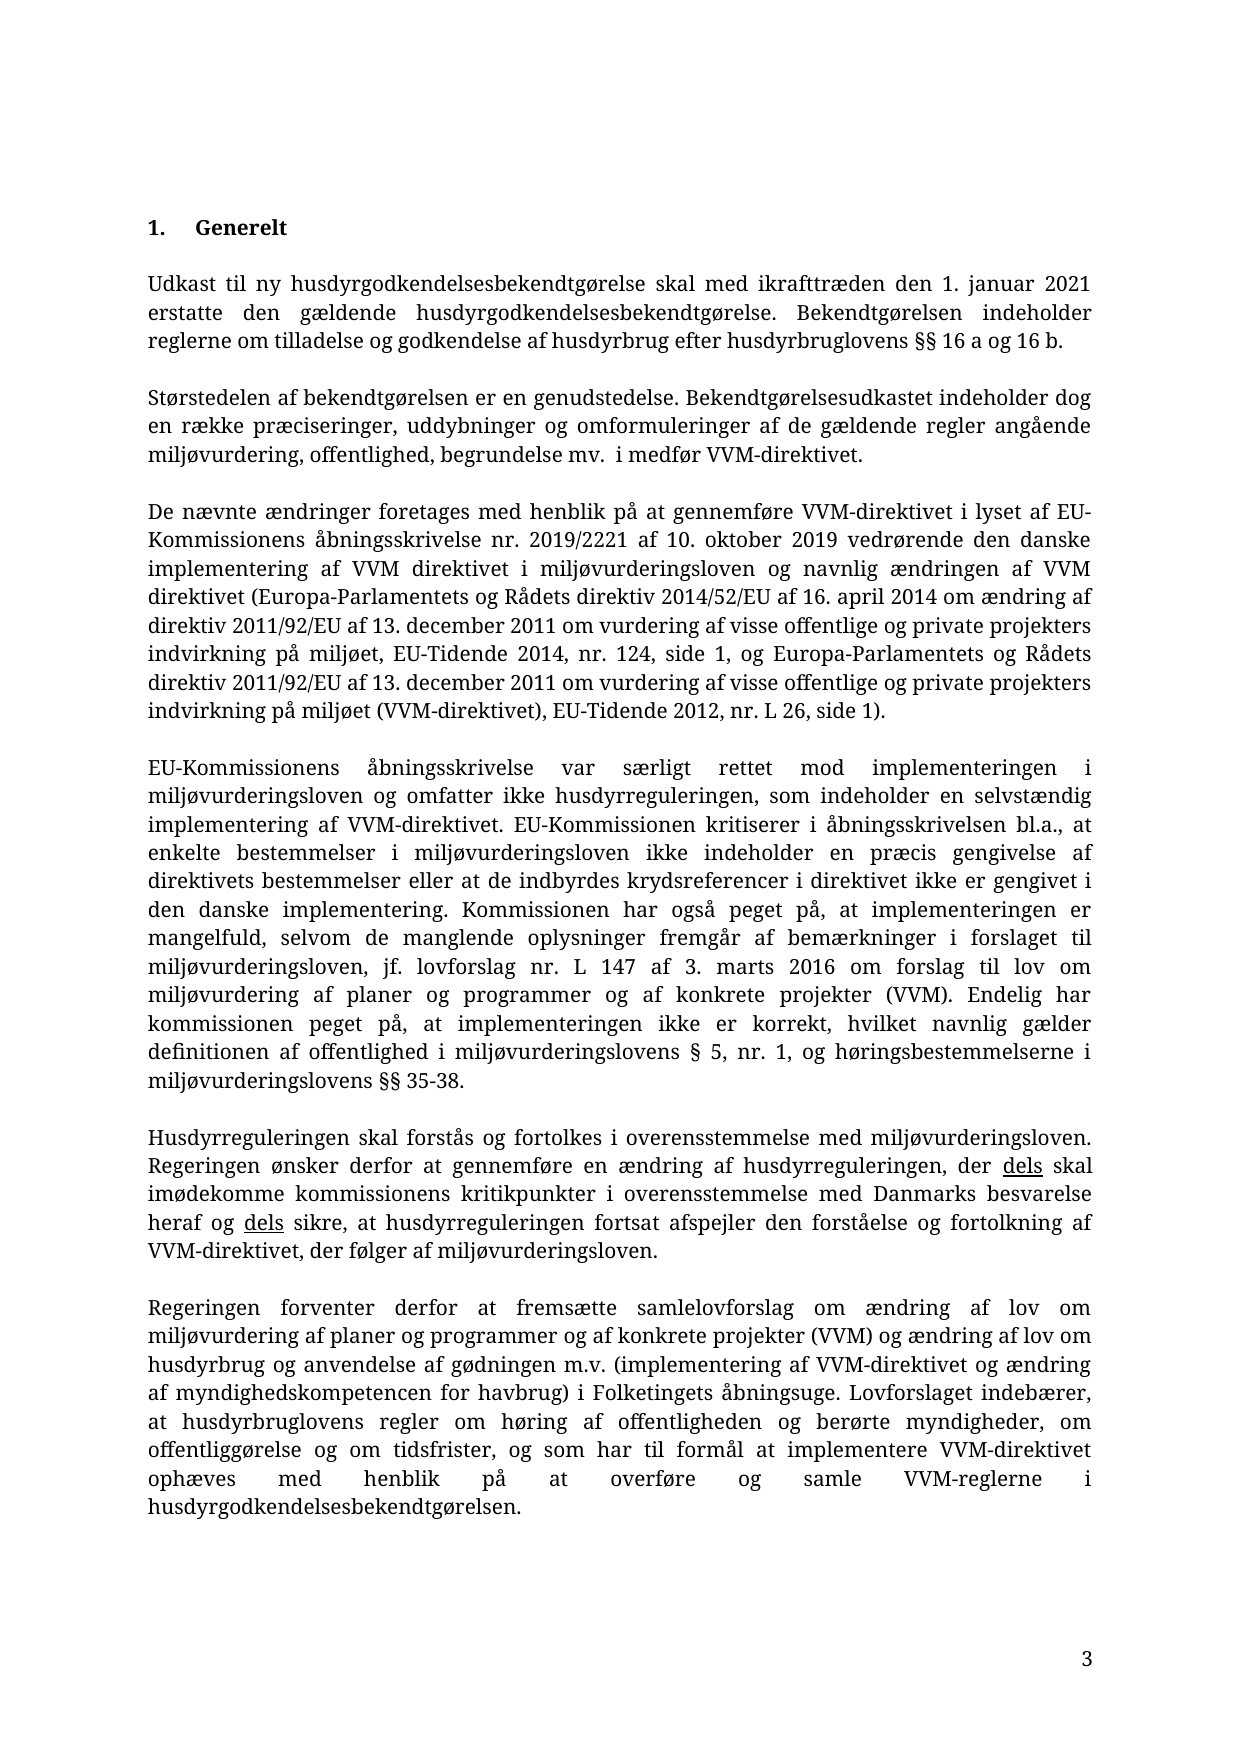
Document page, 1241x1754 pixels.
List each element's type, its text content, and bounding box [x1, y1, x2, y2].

text Regeringen forventer derfor at fremsætte samlelovforslag om ændring af lov om miljøvurdering af planer og programmer og af konkrete projekter (VVM) og ændring af lov om husdyrbrug og anvendelse af gødningen m.v. (implementering af VVM-direktivet og ændring af myndighedskompetencen for havbrug) i Folketingets åbningsuge. Lovforslaget indebærer, at husdyrbruglovens regler om høring af offentligheden og berørte myndigheder, om offentliggørelse og om tidsfrister, og som har til formål at implementere VVM-direktivet ophæves med henblik på at overføre og samle VVM-reglerne i husdyrgodkendelsesbekendtgørelsen. [148, 1293, 1092, 1521]
text Størstedelen af bekendtgørelsen er en genudstedelse. Bekendtgørelsesudkastet indeholder dog en række præciseringer, uddybninger og omformuleringer af de gældende regler angående miljøvurdering, offentlighed, begrundelse mv. i medfør VVM-direktivet. [148, 383, 1092, 468]
list Generelt [148, 213, 1092, 241]
text Husdyrreguleringen skal forstås og fortolkes i overensstemmelse med miljøvurderingsloven. Regeringen ønsker derfor at gennemføre en ændring af husdyrreguleringen, der dels skal imødekomme kommissionens kritikpunkter i overensstemmelse med Danmarks besvarelse heraf og dels sikre, at husdyrreguleringen fortsat afspejler den forståelse og fortolkning af VVM-direktivet, der følger af miljøvurderingsloven. [148, 1123, 1092, 1265]
text EU-Kommissionens åbningsskrivelse var særligt rettet mod implementeringen i miljøvurderingsloven og omfatter ikke husdyrreguleringen, som indeholder en selvstændig implementering af VVM-direktivet. EU-Kommissionen kritiserer i åbningsskrivelsen bl.a., at enkelte bestemmelser i miljøvurderingsloven ikke indeholder en præcis gengivelse af direktivets bestemmelser eller at de indbyrdes krydsreferencer i direktivet ikke er gengivet i den danske implementering. Kommissionen har også peget på, at implementeringen er mangelfuld, selvom de manglende oplysninger fremgår af bemærkninger i forslaget til miljøvurderingsloven, jf. lovforslag nr. L 147 af 3. marts 2016 om forslag til lov om miljøvurdering af planer og programmer og af konkrete projekter (VVM). Endelig har kommissionen peget på, at implementeringen ikke er korrekt, hvilket navnlig gælder definitionen af offentlighed i miljøvurderingslovens § 5, nr. 1, og høringsbestemmelserne i miljøvurderingslovens §§ 35-38. [148, 753, 1092, 1094]
text Udkast til ny husdyrgodkendelsesbekendtgørelse skal med ikrafttræden den 1. januar 2021 erstatte den gældende husdyrgodkendelsesbekendtgørelse. Bekendtgørelsen indeholder reglerne om tilladelse og godkendelse af husdyrbrug efter husdyrbruglovens §§ 16 a og 16 b. [148, 269, 1092, 355]
text De nævnte ændringer foretages med henblik på at gennemføre VVM-direktivet i lyset af EU-Kommissionens åbningsskrivelse nr. 2019/2221 af 10. oktober 2019 vedrørende den danske implementering af VVM direktivet i miljøvurderingsloven og navnlig ændringen af VVM direktivet (Europa-Parlamentets og Rådets direktiv 2014/52/EU af 16. april 2014 om ændring af direktiv 2011/92/EU af 13. december 2011 om vurdering af visse offentlige og private projekters indvirkning på miljøet, EU-Tidende 2014, nr. 124, side 1, og Europa-Parlamentets og Rådets direktiv 2011/92/EU af 13. december 2011 om vurdering af visse offentlige og private projekters indvirkning på miljøet (VVM-direktivet), EU-Tidende 2012, nr. L 26, side 1). [148, 497, 1092, 724]
